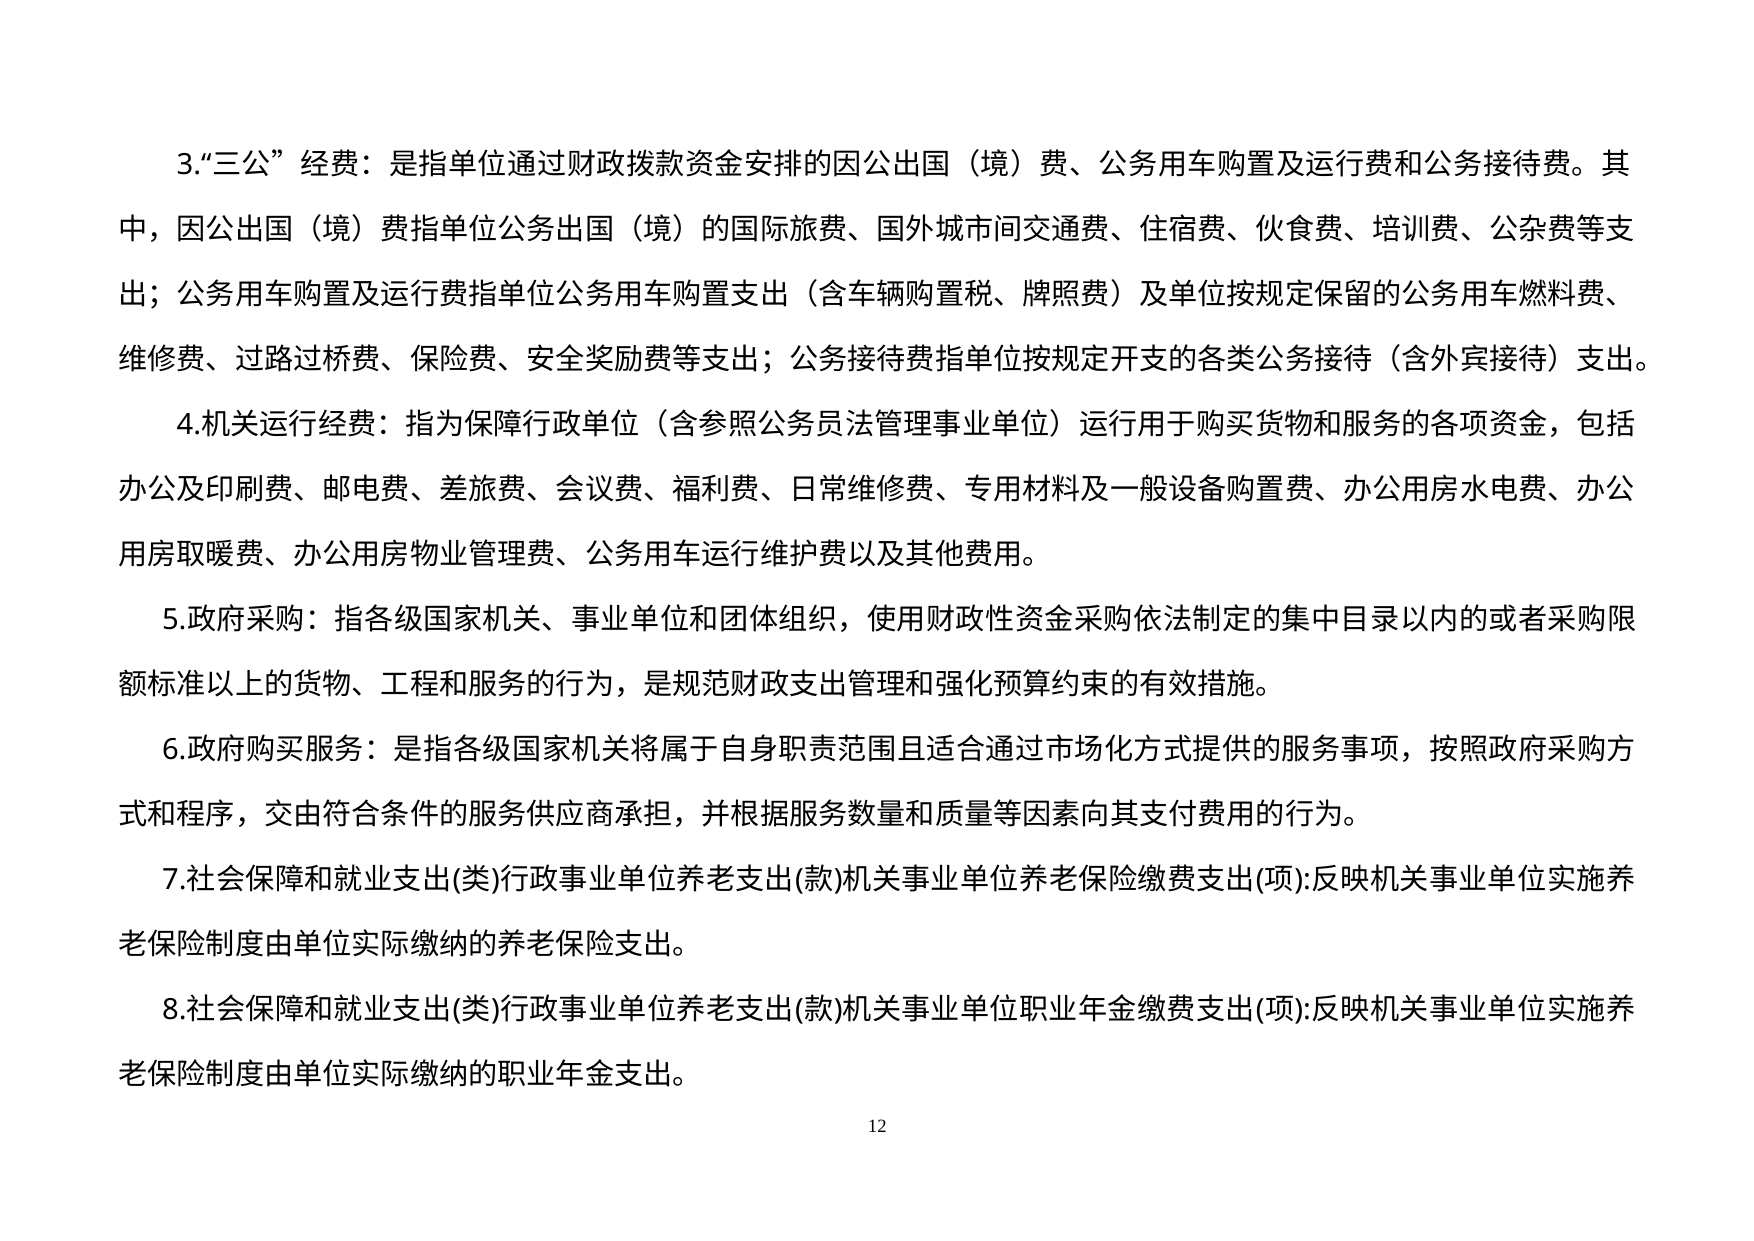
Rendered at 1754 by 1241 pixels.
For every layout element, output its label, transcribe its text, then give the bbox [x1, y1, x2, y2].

text 5.政府采购：指各级国家机关、事业单位和团体组织，使用财政性资金采购依法制定的集中目录以内的或者采购限额标准以上的货物、工程和服务的行为，是规范财政支出管理和强化预算约束的有效措施。 [118, 584, 1636, 714]
text 6.政府购买服务：是指各级国家机关将属于自身职责范围且适合通过市场化方式提供的服务事项，按照政府采购方式和程序，交由符合条件的服务供应商承担，并根据服务数量和质量等因素向其支付费用的行为。 [118, 714, 1636, 844]
text 7.社会保障和就业支出(类)行政事业单位养老支出(款)机关事业单位养老保险缴费支出(项):反映机关事业单位实施养老保险制度由单位实际缴纳的养老保险支出。 [118, 844, 1636, 974]
text 8.社会保障和就业支出(类)行政事业单位养老支出(款)机关事业单位职业年金缴费支出(项):反映机关事业单位实施养老保险制度由单位实际缴纳的职业年金支出。 [118, 974, 1636, 1104]
text 4.机关运行经费：指为保障行政单位（含参照公务员法管理事业单位）运行用于购买货物和服务的各项资金，包括办公及印刷费、邮电费、差旅费、会议费、福利费、日常维修费、专用材料及一般设备购置费、办公用房水电费、办公用房取暖费、办公用房物业管理费、公务用车运行维护费以及其他费用。 [118, 389, 1636, 584]
text 3.“三公”经费：是指单位通过财政拨款资金安排的因公出国（境）费、公务用车购置及运行费和公务接待费。其中，因公出国（境）费指单位公务出国（境）的国际旅费、国外城市间交通费、住宿费、伙食费、培训费、公杂费等支出；公务用车购置及运行费指单位公务用车购置支出（含车辆购置税、牌照费）及单位按规定保留的公务用车燃料费、维修费、过路过桥费、保险费、安全奖励费等支出；公务接待费指单位按规定开支的各类公务接待（含外宾接待）支出。 [118, 129, 1636, 389]
